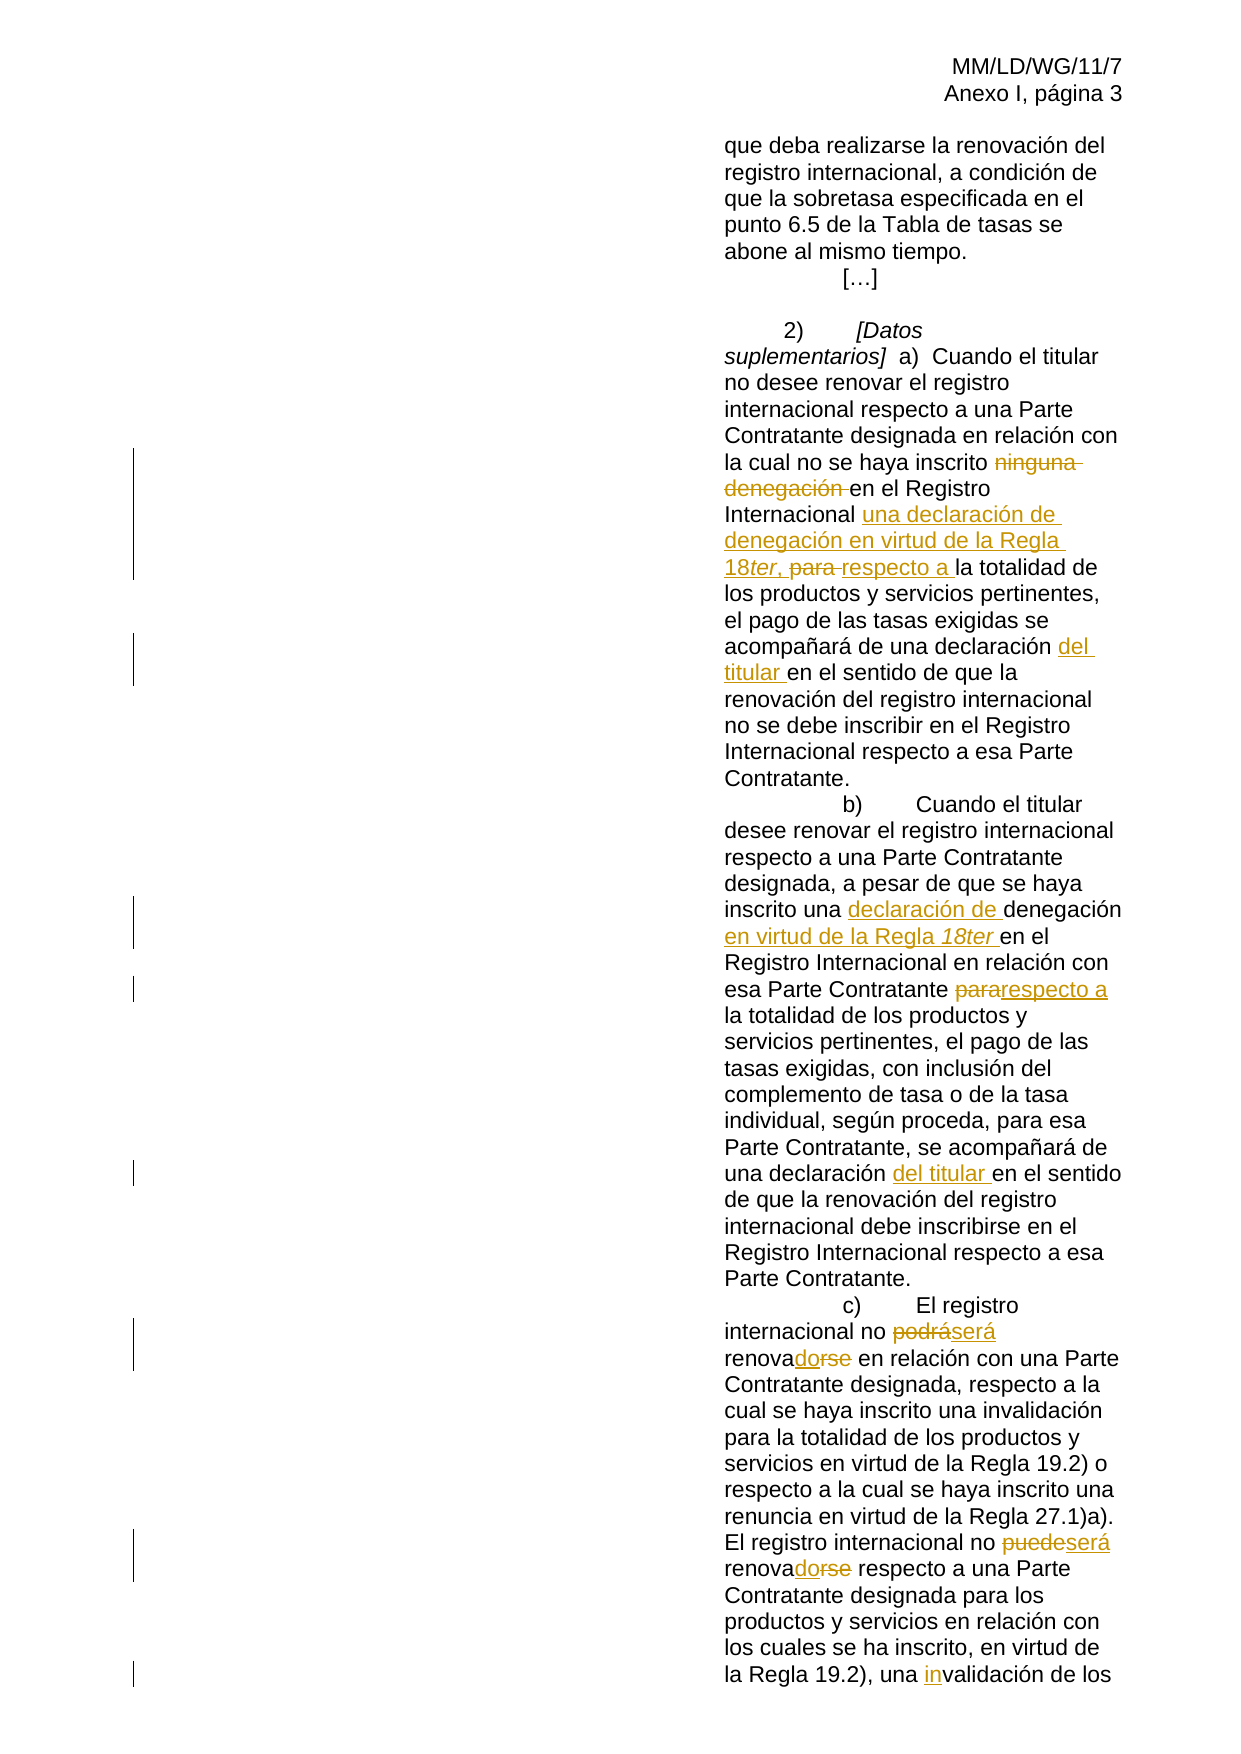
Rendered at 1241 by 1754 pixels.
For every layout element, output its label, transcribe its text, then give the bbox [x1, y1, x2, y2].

text b) Cuando el titular desee renovar el registro internacional respecto a una Parte Contratante designada, a pesar de que se haya inscrito una denegación en el Registro Internacional en relación con esa Parte Contratante la totalidad de los productos y servicios pertinentes, el pago de las tasas exigidas, con inclusión del complemento de tasa o de la tasa individual, según proceda, para esa Parte Contratante, se acompañará de una declaración en el sentido de que la renovación del registro internacional debe inscribirse en el Registro Internacional respecto a esa Parte Contratante. [724, 791, 1122, 1292]
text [724, 1292, 1122, 1687]
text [724, 132, 1122, 264]
text […] [724, 264, 1122, 290]
text 2) [Datos suplementarios] a) Cuando el titular no desee renovar el registro internacional respecto a una Parte Contratante designada en relación con la cual no se haya inscrito en el Registro Internacional la totalidad de los productos y servicios pertinentes, el pago de las tasas exigidas se acompañará de una declaración en el sentido de que la renovación del registro internacional no se debe inscribir en el Registro Internacional respecto a esa Parte Contratante. [724, 317, 1122, 791]
